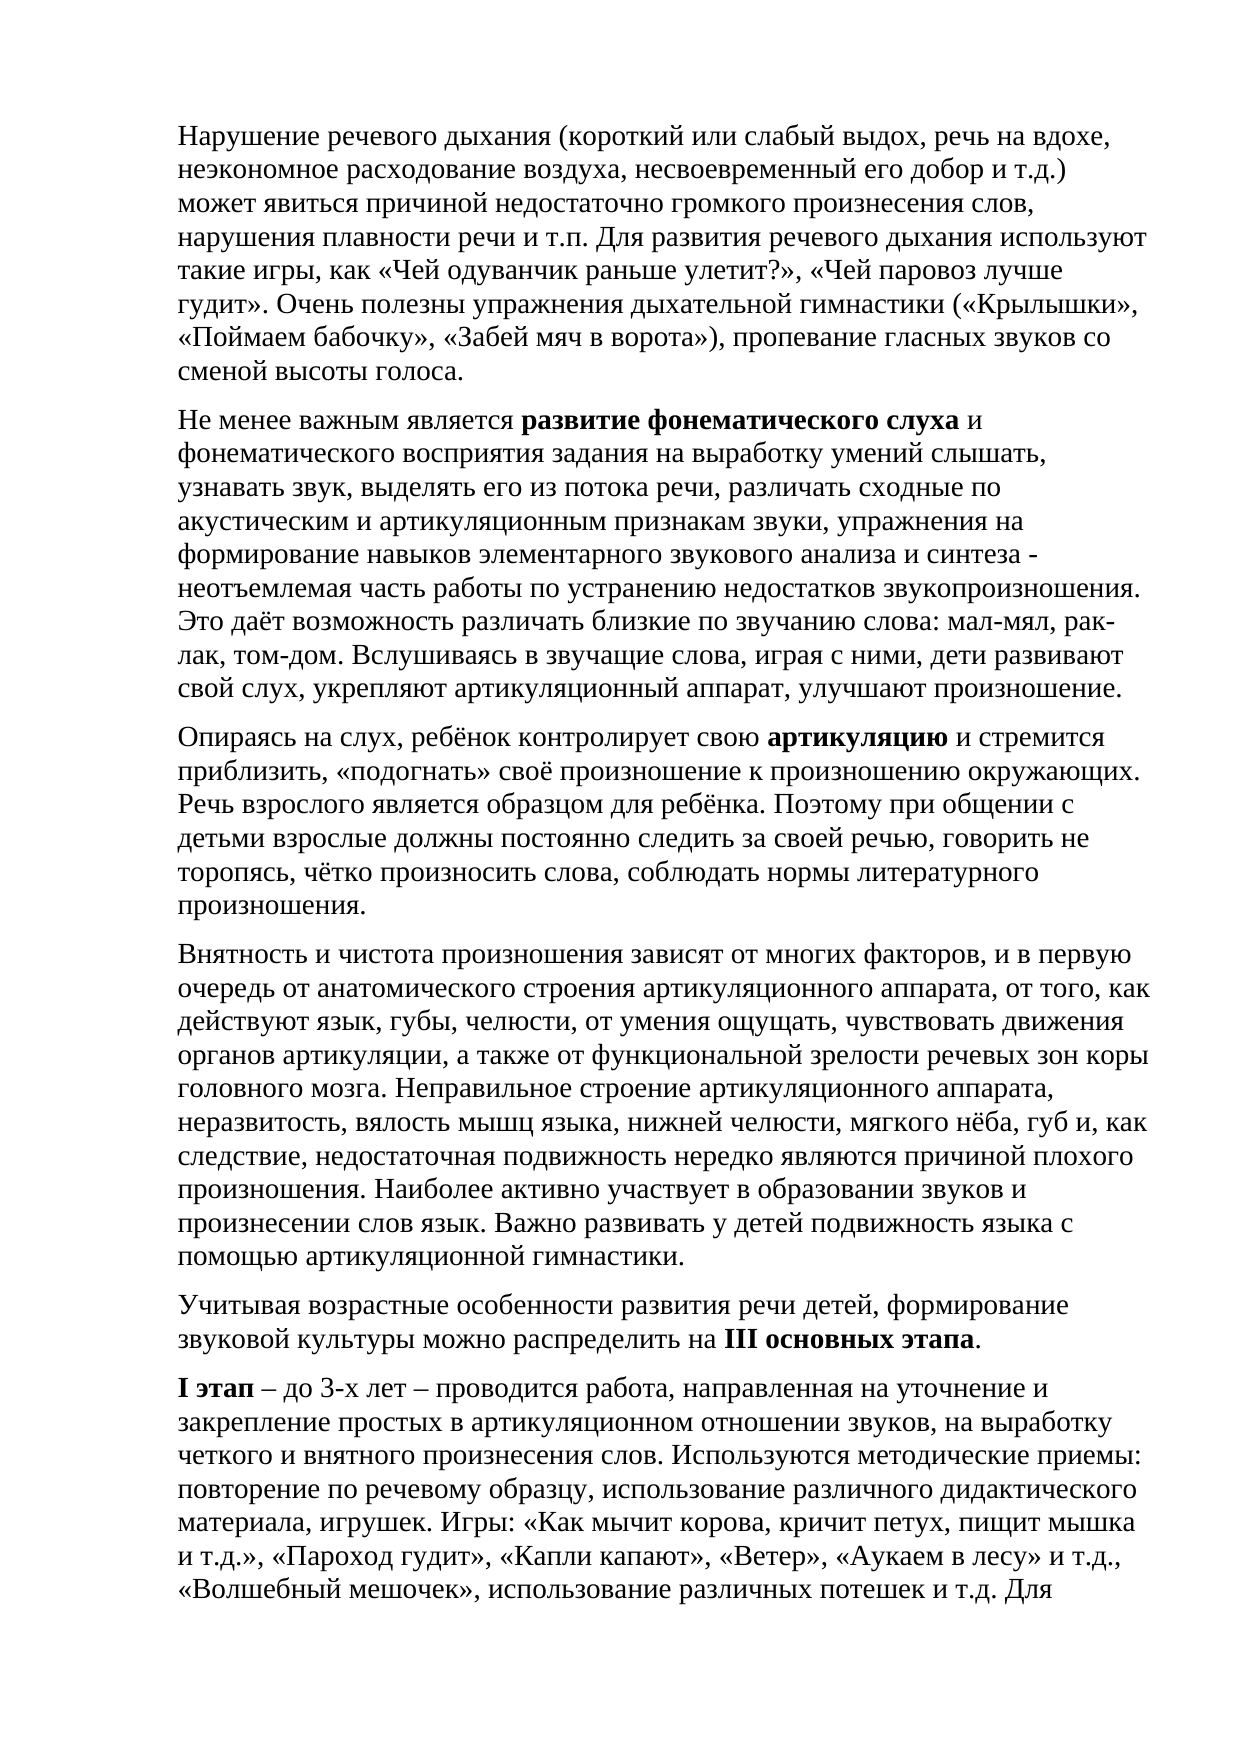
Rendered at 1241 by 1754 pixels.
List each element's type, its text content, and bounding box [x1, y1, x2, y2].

text Опираясь на слух, ребёнок контролирует свою артикуляцию и стремится приблизить, «подогнать» своё произношение к произношению окружающих. Речь взрослого является образцом для ребёнка. Поэтому при общении с детьми взрослые должны постоянно следить за своей речью, говорить не торопясь, чётко произносить слова, соблюдать нормы литературного произношения. [177, 719, 1152, 921]
text Внятность и чистота произношения зависят от многих факторов, и в первую очередь от анатомического строения артикуляционного аппарата, от того, как действуют язык, губы, челюсти, от умения ощущать, чувствовать движения органов артикуляции, а также от функциональной зрелости речевых зон коры головного мозга. Неправильное строение артикуляционного аппарата, неразвитость, вялость мышц языка, нижней челюсти, мягкого нёба, губ и, как следствие, недостаточная подвижность нередко являются причиной плохого произношения. Наиболее активно участвует в образовании звуков и произнесении слов язык. Важно развивать у детей подвижность языка с помощью артикуляционной гимнастики. [177, 936, 1152, 1272]
text Нарушение речевого дыхания (короткий или слабый выдох, речь на вдохе, неэкономное расходование воздуха, несвоевременный его добор и т.д.) может явиться причиной недостаточно громкого произнесения слов, нарушения плавности речи и т.п. Для развития речевого дыхания используют такие игры, как «Чей одуванчик раньше улетит?», «Чей паровоз лучше гудит». Очень полезны упражнения дыхательной гимнастики («Крылышки», «Поймаем бабочку», «Забей мяч в ворота»), пропевание гласных звуков со сменой высоты голоса. [177, 118, 1152, 386]
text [177, 1370, 1152, 1605]
text Не менее важным является развитие фонематического слуха и фонематического восприятия задания на выработку умений слышать, узнавать звук, выделять его из потока речи, различать сходные по акустическим и артикуляционным признакам звуки, упражнения на формирование навыков элементарного звукового анализа и синтеза - неотъемлемая часть работы по устранению недостатков звукопроизношения. Это даёт возможность различать близкие по звучанию слова: мал-мял, рак-лак, том-дом. Вслушиваясь в звучащие слова, играя с ними, дети развивают свой слух, укрепляют артикуляционный аппарат, улучшают произношение. [177, 402, 1152, 704]
text Учитывая возрастные особенности развития речи детей, формирование звуковой культуры можно распределить на III основных этапа. [177, 1287, 1152, 1354]
